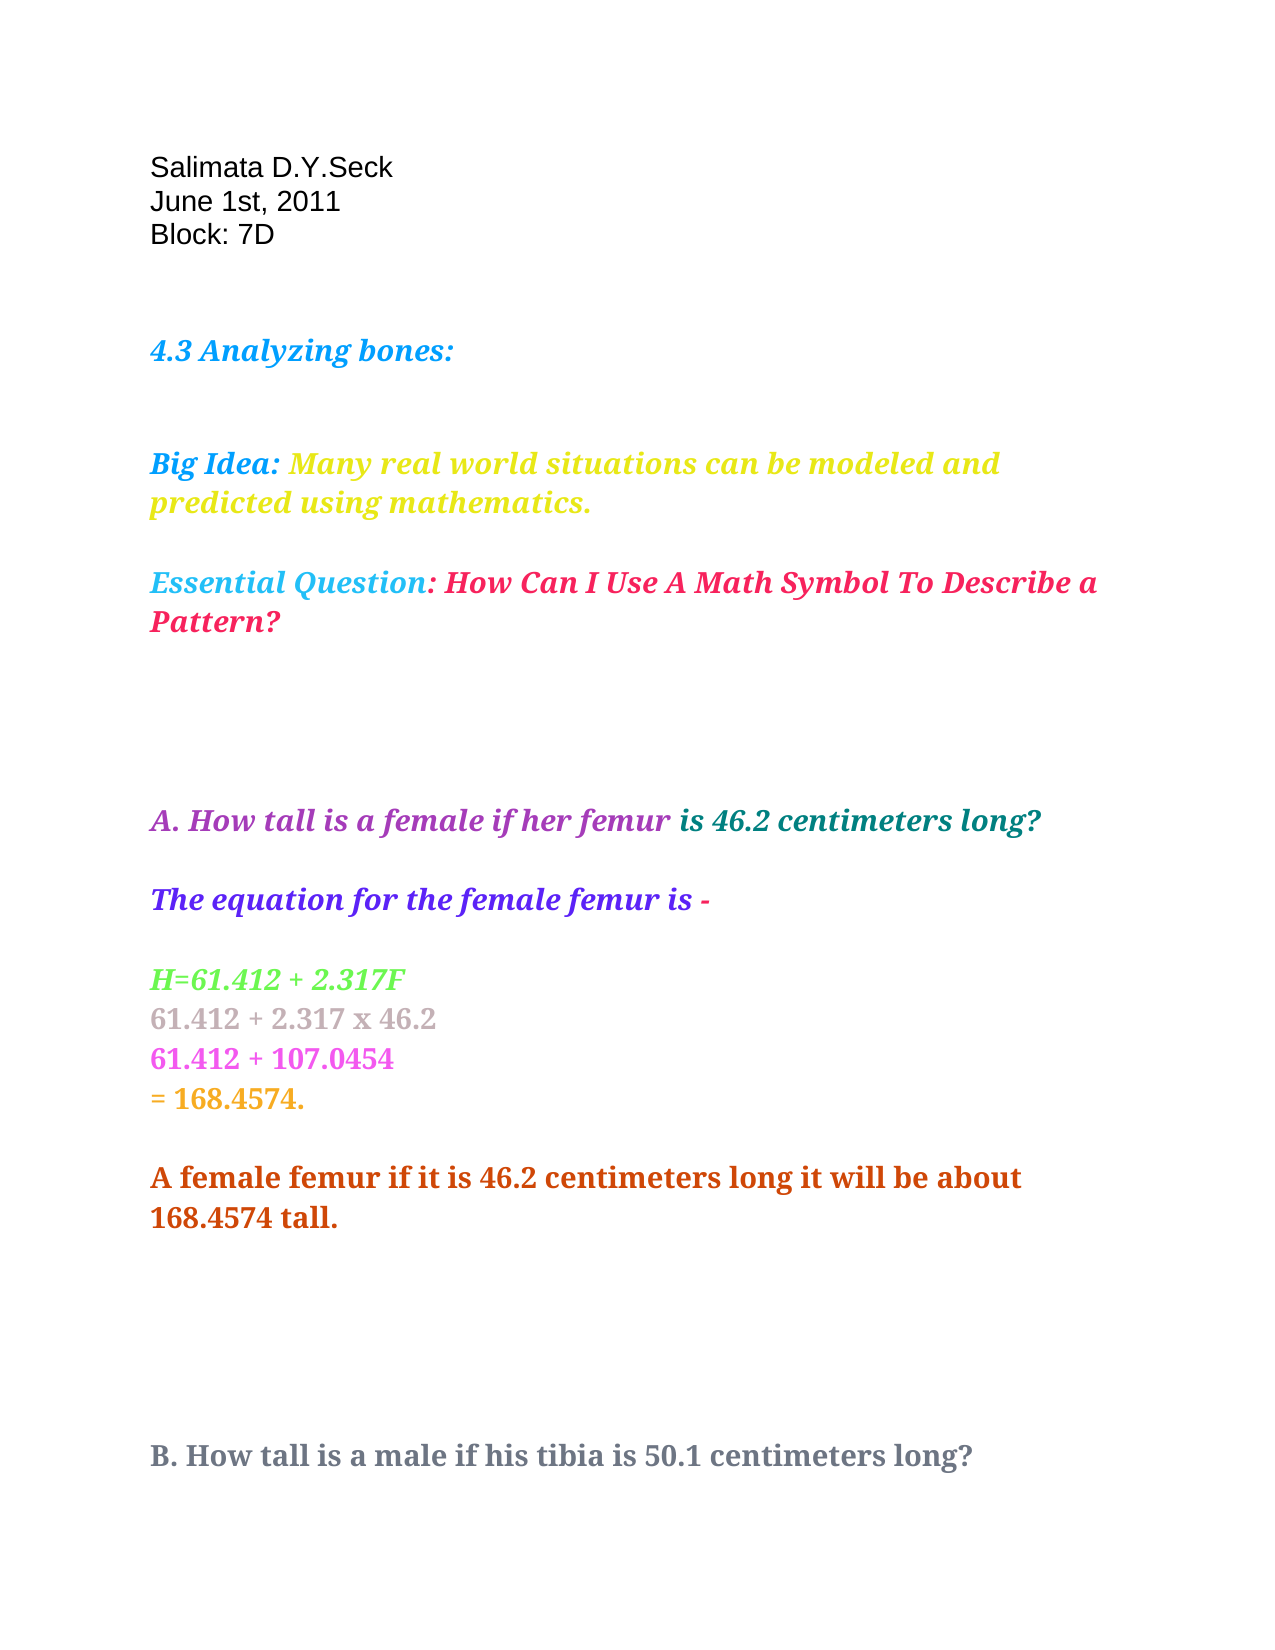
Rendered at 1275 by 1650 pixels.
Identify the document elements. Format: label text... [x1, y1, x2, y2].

text Salimata D.Y.Seck [150, 150, 1125, 183]
text A female femur if it is 46.2 centimeters long it will be about 168.4574 tall. [150, 1157, 1125, 1237]
text June 1st, 2011 [150, 183, 1125, 217]
text H=61.412 + 2.317F [150, 959, 1125, 998]
text 61.412 + 2.317 x 46.2 [150, 998, 1125, 1038]
text 61.412 + 107.0454 [150, 1038, 1125, 1078]
text Big Idea: Many real world situations can be modeled and predicted using mathematics. [150, 443, 1125, 522]
text A. How tall is a female if her femur is 46.2 centimeters long? [150, 800, 1125, 840]
text Block: 7D [150, 217, 1125, 251]
text = 168.4574. [150, 1078, 1125, 1118]
text B. How tall is a male if his tibia is 50.1 centimeters long? [150, 1435, 1125, 1475]
text 4.3 Analyzing bones: [150, 330, 1125, 370]
text The equation for the female femur is - [150, 879, 1125, 919]
text Essential Question: How Can I Use A Math Symbol To Describe a Pattern? [150, 562, 1125, 641]
